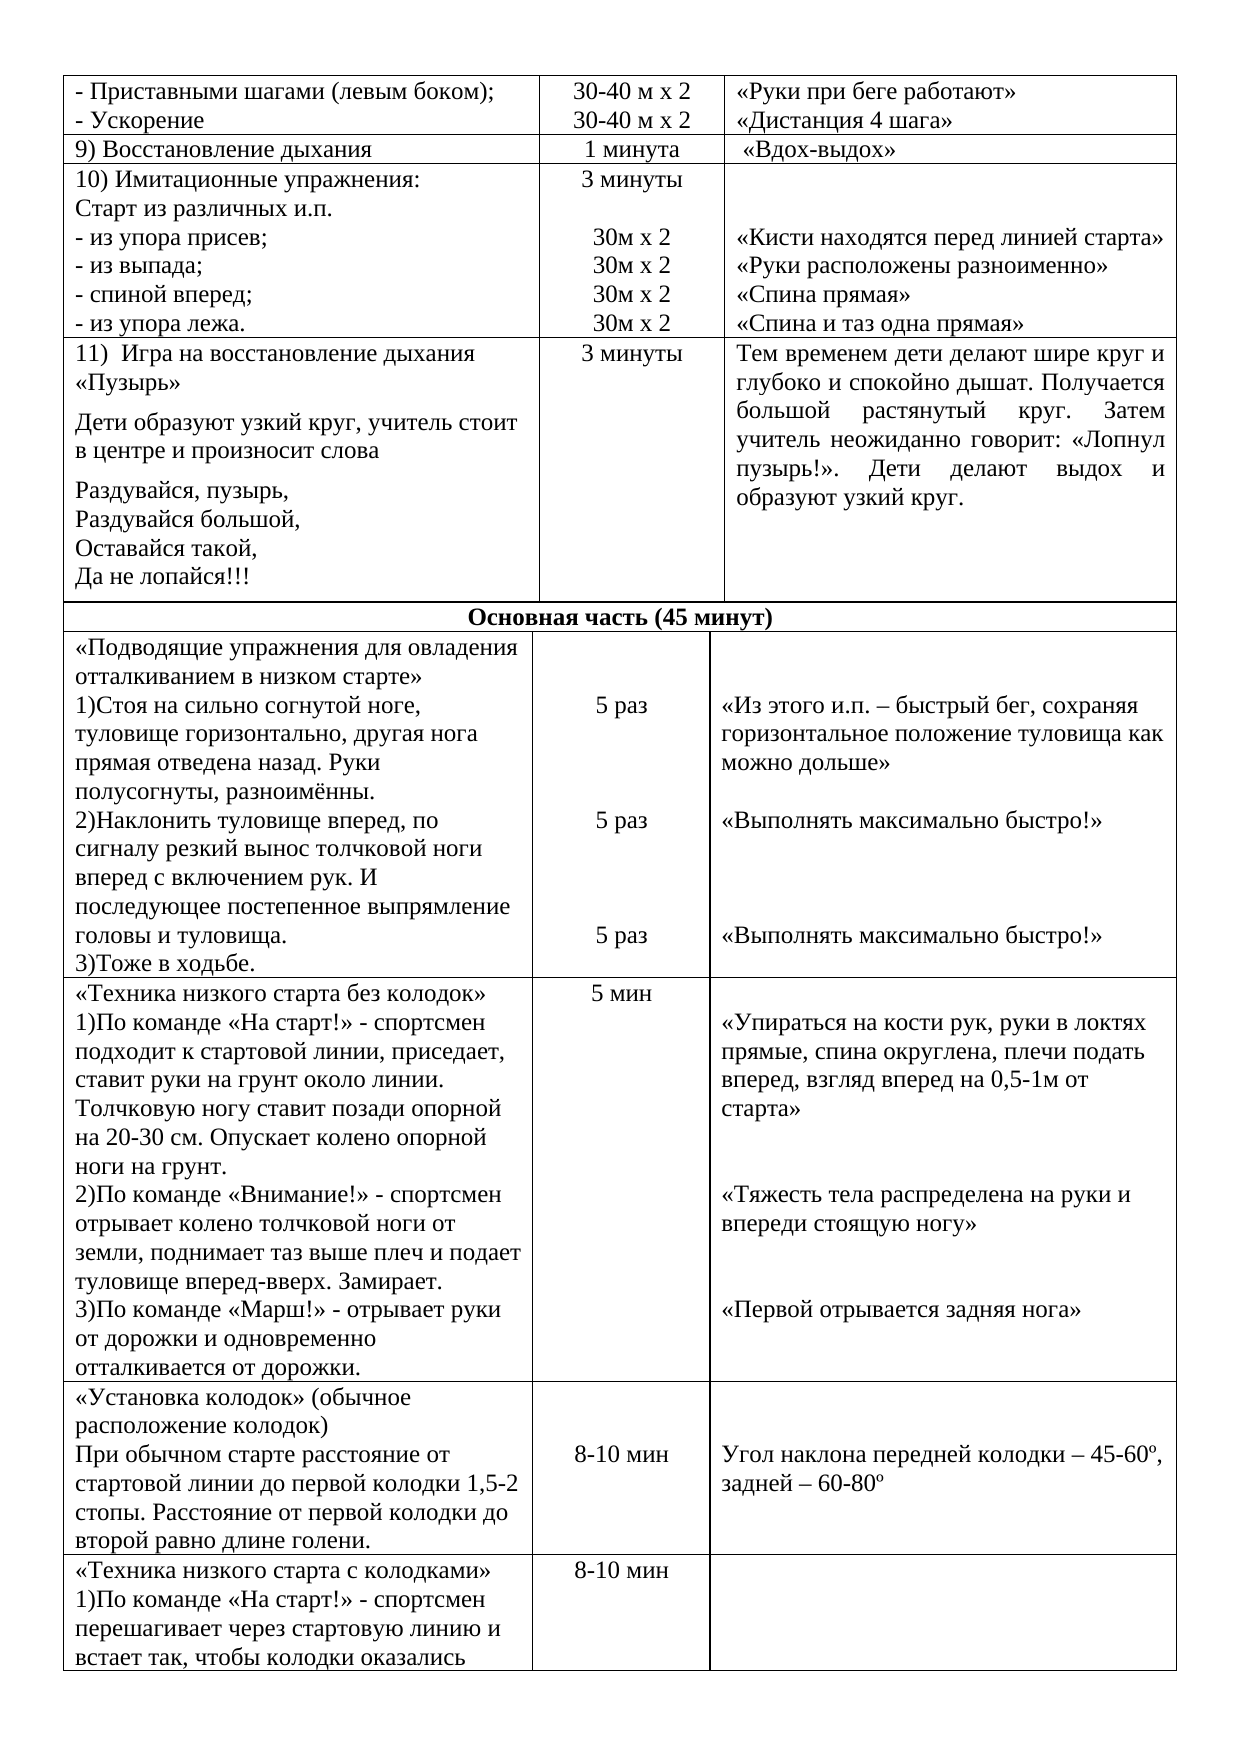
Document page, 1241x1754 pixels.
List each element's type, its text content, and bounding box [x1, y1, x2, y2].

table_cell 3 минуты 30м х 2 30м х 2 30м х 2 30м х 2 [540, 164, 724, 337]
table_cell 8-10 мин [533, 1555, 709, 1670]
table_cell «Установка колодок» (обычное расположение колодок) При обычном старте расстояние от стартовой линии до первой колодки 1,5-2 стопы. Расстояние от первой колодки до второй равно длине голени. [64, 1382, 532, 1554]
table_cell «Вдох-выдох» [725, 135, 1176, 163]
table_cell 3 минуты [540, 338, 724, 601]
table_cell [540, 76, 724, 133]
table_cell 5 мин [533, 978, 709, 1381]
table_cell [64, 76, 539, 133]
table_cell 1 минута [540, 135, 724, 163]
table_cell «Подводящие упражнения для овладения отталкиванием в низком старте» 1)Стоя на сильно согнутой ноге, туловище горизонтально, другая нога прямая отведена назад. Руки полусогнуты, разноимённы. 2)Наклонить туловище вперед, по сигналу резкий вынос толчковой ноги вперед с включением рук. И последующее постепенное выпрямление головы и туловища. 3)Тоже в ходьбе. [64, 632, 532, 977]
table_cell «Из этого и.п. – быстрый бег, сохраняя горизонтальное положение туловища как можно дольше» «Выполнять максимально быстро!» «Выполнять максимально быстро!» [711, 632, 1176, 977]
table_cell Основная часть (45 минут) [64, 603, 1176, 631]
table_cell Угол наклона передней колодки – 45-60º, задней – 60-80º [711, 1382, 1176, 1554]
table_cell 10) Имитационные упражнения: Старт из различных и.п. - из упора присев; - из выпада; - спиной вперед; - из упора лежа. [64, 164, 539, 337]
table_cell Тем временем дети делают шире круг и глубоко и спокойно дышат. Получается большой растянутый круг. Затем учитель неожиданно говорит: «Лопнул пузырь!». Дети делают выдох и образуют узкий круг. [725, 338, 1176, 601]
table_cell 8-10 мин [533, 1382, 709, 1554]
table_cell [711, 1555, 1176, 1670]
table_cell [64, 1555, 532, 1670]
table_cell 5 раз 5 раз 5 раз [533, 632, 709, 977]
table_cell «Упираться на кости рук, руки в локтях прямые, спина округлена, плечи подать вперед, взгляд вперед на 0,5-1м от старта» «Тяжесть тела распределена на руки и впереди стоящую ногу» «Первой отрывается задняя нога» [711, 978, 1176, 1381]
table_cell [725, 76, 1176, 133]
table_cell «Техника низкого старта без колодок» 1)По команде «На старт!» - спортсмен подходит к стартовой линии, приседает, ставит руки на грунт около линии. Толчковую ногу ставит позади опорной на 20-30 см. Опускает колено опорной ноги на грунт. 2)По команде «Внимание!» - спортсмен отрывает колено толчковой ноги от земли, поднимает таз выше плеч и подает туловище вперед-вверх. Замирает. 3)По команде «Марш!» - отрывает руки от дорожки и одновременно отталкивается от дорожки. [64, 978, 532, 1381]
table_cell 9) Восстановление дыхания [64, 135, 539, 163]
table_cell 11) Игра на восстановление дыхания «Пузырь» Дети образуют узкий круг, учитель стоит в центре и произносит слова Раздувайся, пузырь, Раздувайся большой, Оставайся такой, Да не лопайся!!! [64, 338, 539, 601]
table_cell «Кисти находятся перед линией старта» «Руки расположены разноименно» «Спина прямая» «Спина и таз одна прямая» [725, 164, 1176, 337]
